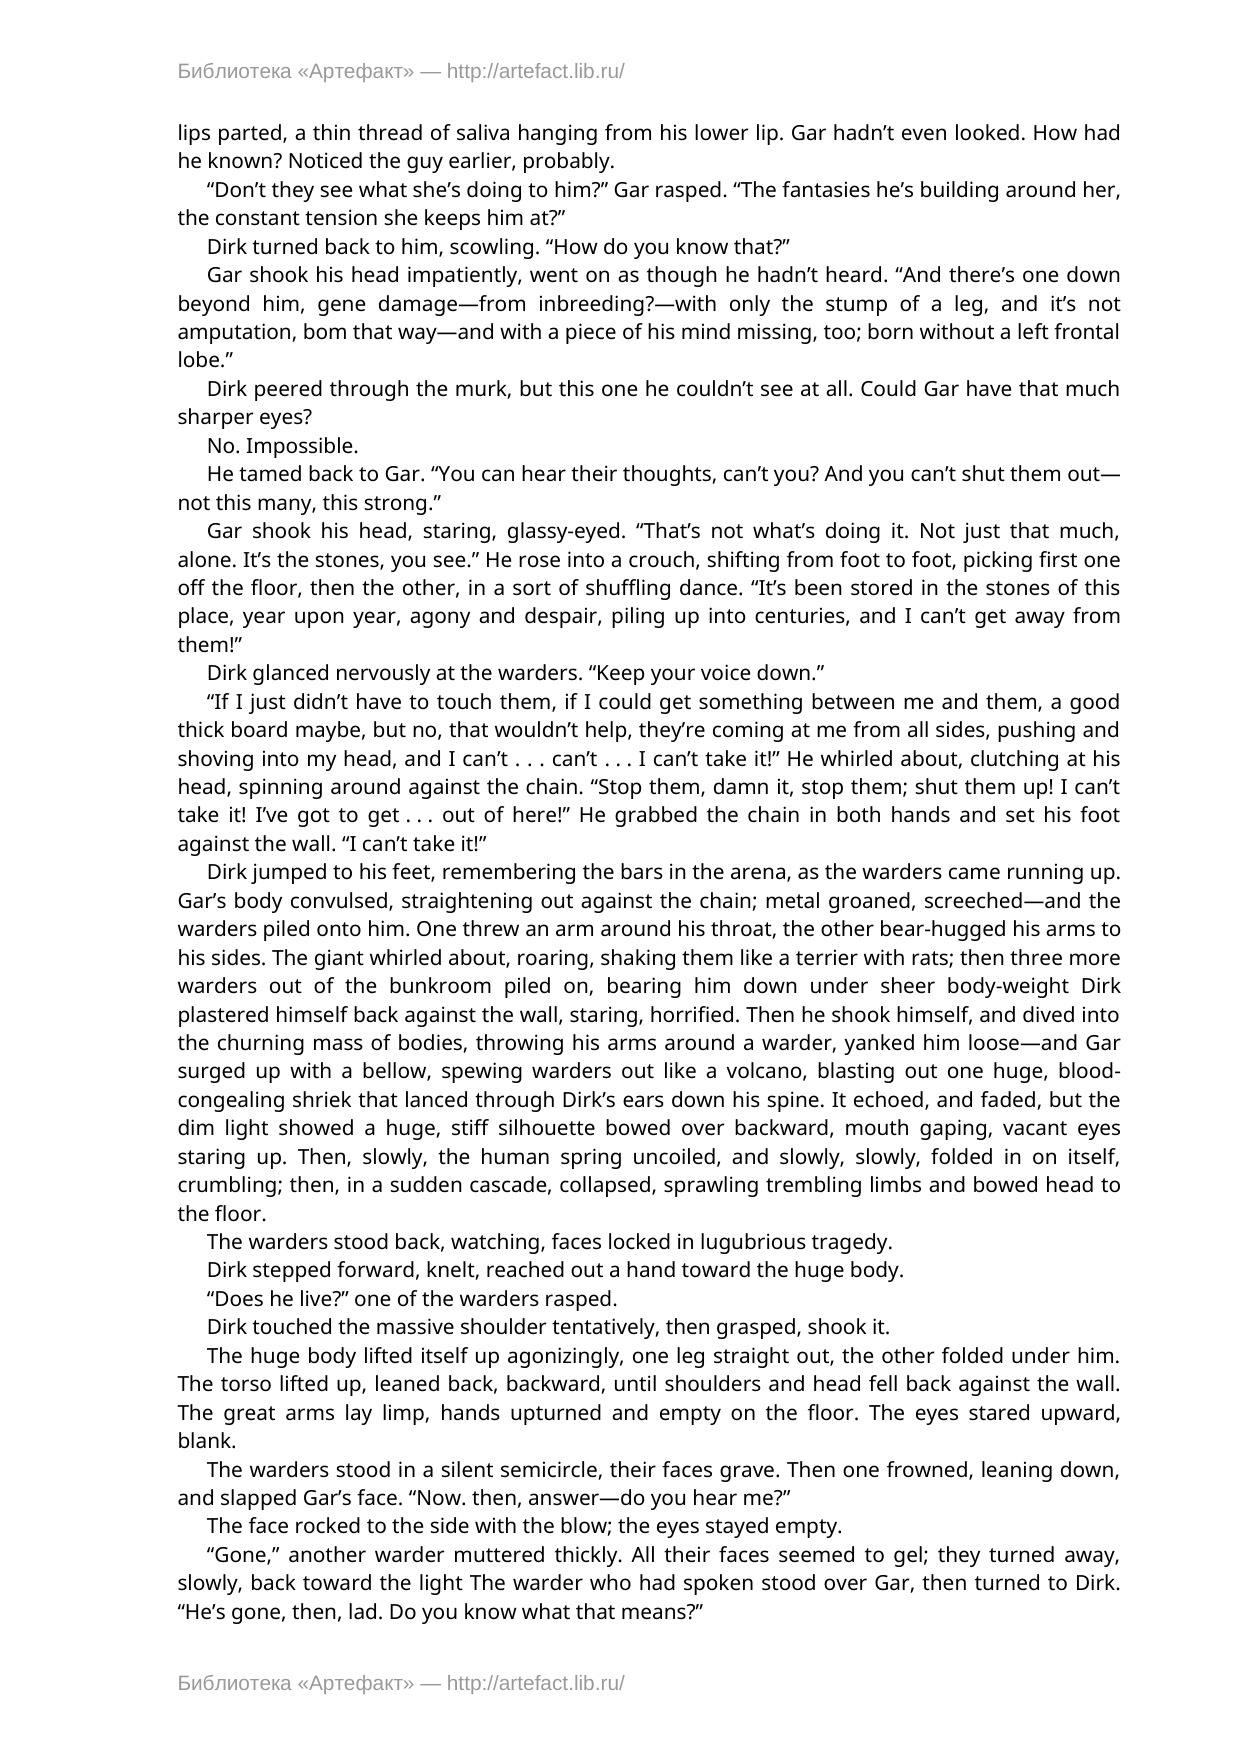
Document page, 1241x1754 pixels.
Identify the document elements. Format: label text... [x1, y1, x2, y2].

text The warders stood back, watching, faces locked in lugubrious tragedy. [177, 1227, 1122, 1256]
text “Don’t they see what she’s doing to him?” Gar rasped. “The fantasies he’s building around her, the constant tension she keeps him at?” [177, 175, 1122, 232]
text Dirk stepped forward, knelt, reached out a hand toward the huge body. [177, 1256, 1122, 1284]
text Dirk turned back to him, scowling. “How do you know that?” [177, 232, 1122, 260]
text “If I just didn’t have to touch them, if I could get something between me and them, a good thick board maybe, but no, that wouldn’t help, they’re coming at me from all sides, pushing and shoving into my head, and I can’t . . . can’t . . . I can’t take it!” He whirled about, clutching at his head, spinning around against the chain. “Stop them, damn it, stop them; shut them up! I can’t take it! I’ve got to get . . . out of here!” He grabbed the chain in both hands and set his foot against the wall. “I can’t take it!” [177, 687, 1122, 857]
text He tamed back to Gar. “You can hear their thoughts, can’t you? And you can’t shut them out—not this many, this strong.” [177, 459, 1122, 516]
text “Gone,” another warder muttered thickly. All their faces seemed to gel; they turned away, slowly, back toward the light The warder who had spoken stood over Gar, then turned to Dirk. “He’s gone, then, lad. Do you know what that means?” [177, 1540, 1122, 1625]
text “Does he live?” one of the warders rasped. [177, 1284, 1122, 1312]
text Dirk jumped to his feet, remembering the bars in the arena, as the warders came running up. Gar’s body convulsed, straightening out against the chain; metal groaned, screeched—and the warders piled onto him. One threw an arm around his throat, the other bear-hugged his arms to his sides. The giant whirled about, roaring, shaking them like a terrier with rats; then three more warders out of the bunkroom piled on, bearing him down under sheer body-weight Dirk plastered himself back against the wall, staring, horrified. Then he shook himself, and dived into the churning mass of bodies, throwing his arms around a warder, yanked him loose—and Gar surged up with a bellow, spewing warders out like a volcano, blasting out one huge, blood-congealing shriek that lanced through Dirk’s ears down his spine. It echoed, and faded, but the dim light showed a huge, stiff silhouette bowed over backward, mouth gaping, vacant eyes staring up. Then, slowly, the human spring uncoiled, and slowly, slowly, folded in on itself, crumbling; then, in a sudden cascade, collapsed, sprawling trembling limbs and bowed head to the floor. [177, 857, 1122, 1227]
text The huge body lifted itself up agonizingly, one leg straight out, the other folded under him. The torso lifted up, leaned back, backward, until shoulders and head fell back against the wall. The great arms lay limp, hands upturned and empty on the floor. The eyes stared upward, blank. [177, 1341, 1122, 1455]
text The face rocked to the side with the blow; the eyes stayed empty. [177, 1512, 1122, 1540]
text Dirk touched the massive shoulder tentatively, then grasped, shook it. [177, 1312, 1122, 1341]
text Gar shook his head impatiently, went on as though he hadn’t heard. “And there’s one down beyond him, gene damage—from inbreeding?—with only the stump of a leg, and it’s not amputation, bom that way—and with a piece of his mind missing, too; born without a left frontal lobe.” [177, 260, 1122, 374]
text Dirk peered through the murk, but this one he couldn’t see at all. Could Gar have that much sharper eyes? [177, 374, 1122, 431]
text Dirk glanced nervously at the warders. “Keep your voice down.” [177, 658, 1122, 687]
text No. Impossible. [177, 431, 1122, 459]
text The warders stood in a silent semicircle, their faces grave. Then one frowned, leaning down, and slapped Gar’s face. “Now. then, answer—do you hear me?” [177, 1455, 1122, 1512]
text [177, 118, 1122, 175]
text Gar shook his head, staring, glassy-eyed. “That’s not what’s doing it. Not just that much, alone. It’s the stones, you see.” He rose into a crouch, shifting from foot to foot, picking first one off the floor, then the other, in a sort of shuffling dance. “It’s been stored in the stones of this place, year upon year, agony and despair, piling up into centuries, and I can’t get away from them!” [177, 516, 1122, 658]
